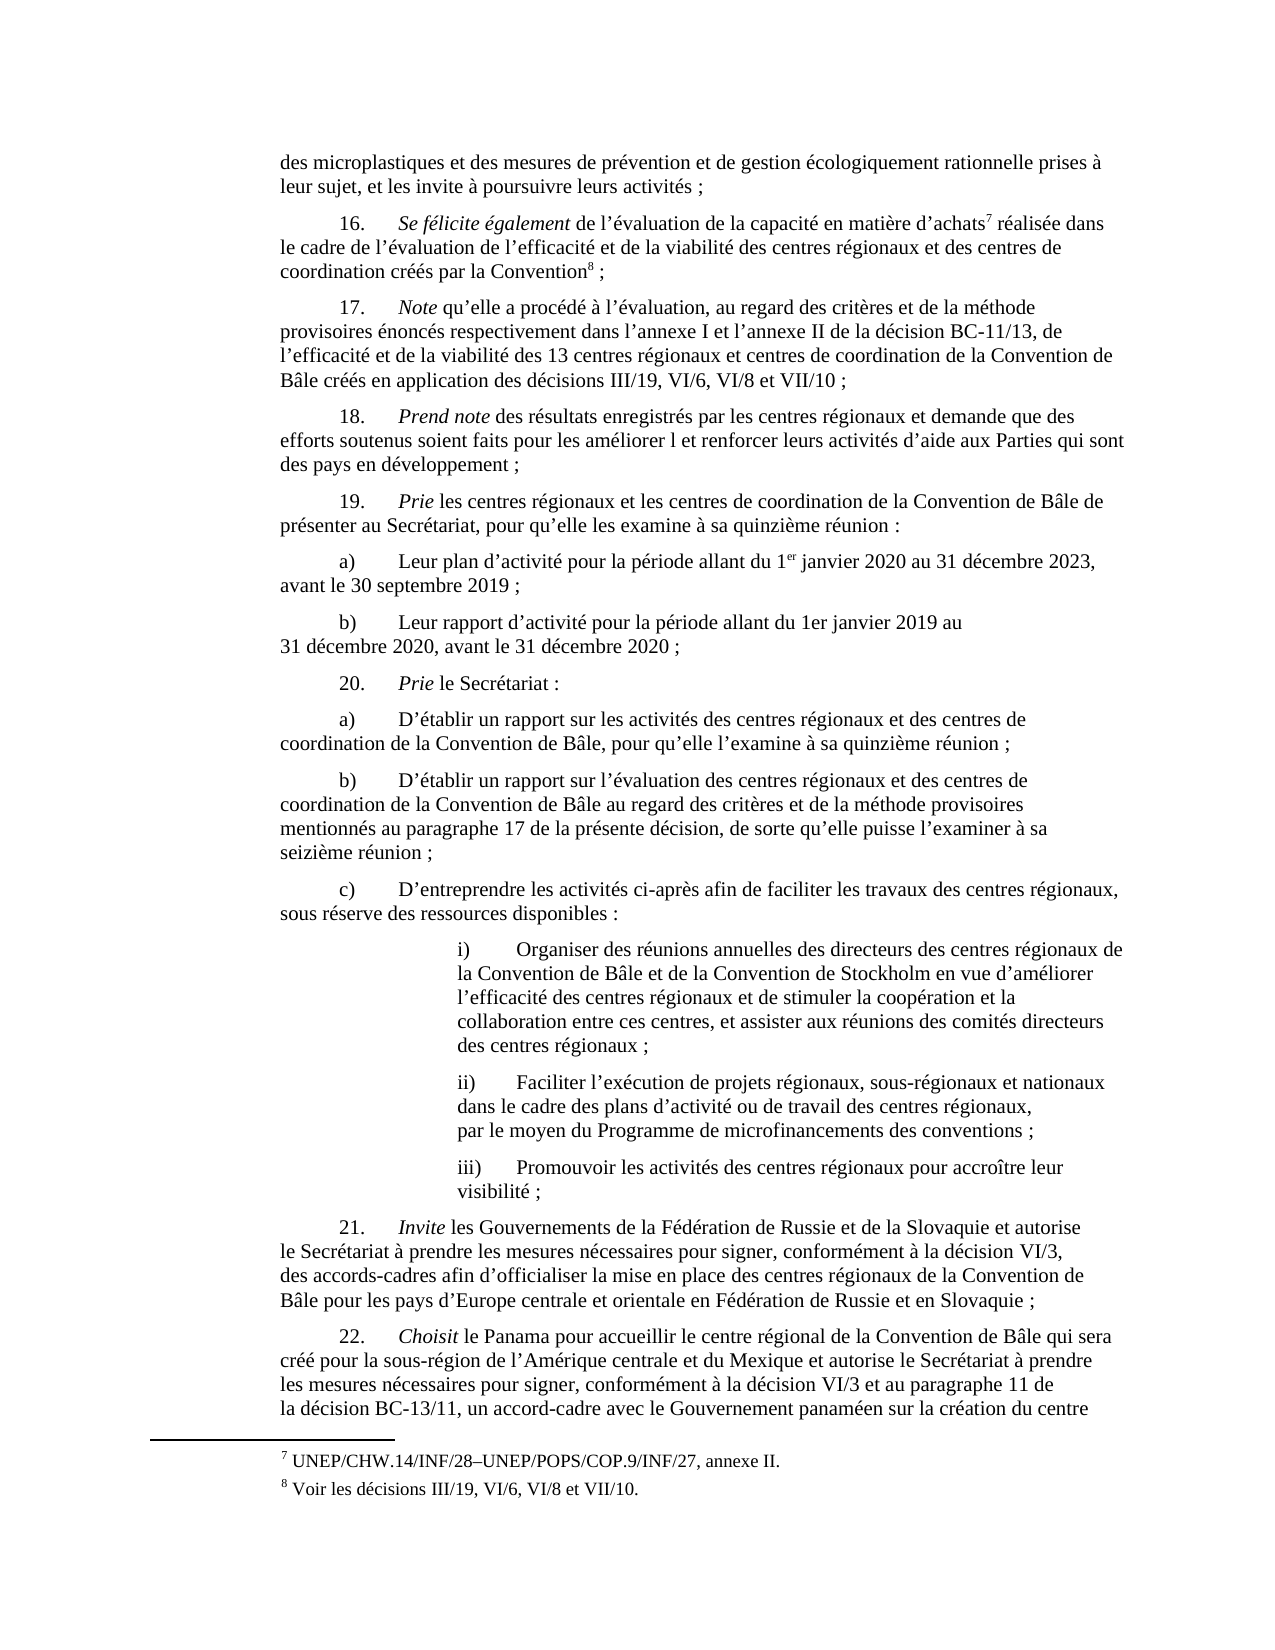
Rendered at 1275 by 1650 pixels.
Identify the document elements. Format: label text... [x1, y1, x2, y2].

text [280, 1324, 1125, 1420]
text 21. Invite les Gouvernements de la Fédération de Russie et de la Slovaquie et autorise le Secrétariat à prendre les mesures nécessaires pour signer, conformément à la décision VI/3, des accords-cadres afin d’officialiser la mise en place des centres régionaux de la Convention de Bâle pour les pays d’Europe centrale et orientale en Fédération de Russie et en Slovaquie ; [280, 1215, 1125, 1312]
text a) D’établir un rapport sur les activités des centres régionaux et des centres de coordination de la Convention de Bâle, pour qu’elle l’examine à sa quinzième réunion ; [280, 707, 1125, 755]
text 18. Prend note des résultats enregistrés par les centres régionaux et demande que des efforts soutenus soient faits pour les améliorer l et renforcer leurs activités d’aide aux Parties qui sont des pays en développement ; [280, 404, 1125, 476]
text b) D’établir un rapport sur l’évaluation des centres régionaux et des centres de coordination de la Convention de Bâle au regard des critères et de la méthode provisoires mentionnés au paragraphe 17 de la présente décision, de sorte qu’elle puisse l’examiner à sa seizième réunion ; [280, 768, 1125, 864]
text 16. Se félicite également de l’évaluation de la capacité en matière d’achats réalisée dans le cadre de l’évaluation de l’efficacité et de la viabilité des centres régionaux et des centres de coordination créés par la Convention ; [280, 211, 1125, 283]
text a) Leur plan d’activité pour la période allant du 1er janvier 2020 au 31 décembre 2023, avant le 30 septembre 2019 ; [280, 549, 1125, 597]
text iii) Promouvoir les activités des centres régionaux pour accroître leur visibilité ; [280, 1155, 1125, 1203]
text 19. Prie les centres régionaux et les centres de coordination de la Convention de Bâle de présenter au Secrétariat, pour qu’elle les examine à sa quinzième réunion : [280, 489, 1125, 537]
text i) Organiser des réunions annuelles des directeurs des centres régionaux de la Convention de Bâle et de la Convention de Stockholm en vue d’améliorer l’efficacité des centres régionaux et de stimuler la coopération et la collaboration entre ces centres, et assister aux réunions des comités directeurs des centres régionaux ; [280, 937, 1125, 1057]
text b) Leur rapport d’activité pour la période allant du 1er janvier 2019 au 31 décembre 2020, avant le 31 décembre 2020 ; [280, 610, 1125, 658]
text ii) Faciliter l’exécution de projets régionaux, sous-régionaux et nationaux dans le cadre des plans d’activité ou de travail des centres régionaux, par le moyen du Programme de microfinancements des conventions ; [280, 1070, 1125, 1142]
text 20. Prie le Secrétariat : [280, 671, 1125, 695]
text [280, 150, 1125, 198]
text c) D’entreprendre les activités ci-après afin de faciliter les travaux des centres régionaux, sous réserve des ressources disponibles : [280, 877, 1125, 925]
text 17. Note qu’elle a procédé à l’évaluation, au regard des critères et de la méthode provisoires énoncés respectivement dans l’annexe I et l’annexe II de la décision BC-11/13, de l’efficacité et de la viabilité des 13 centres régionaux et centres de coordination de la Convention de Bâle créés en application des décisions III/19, VI/6, VI/8 et VII/10 ; [280, 295, 1125, 392]
